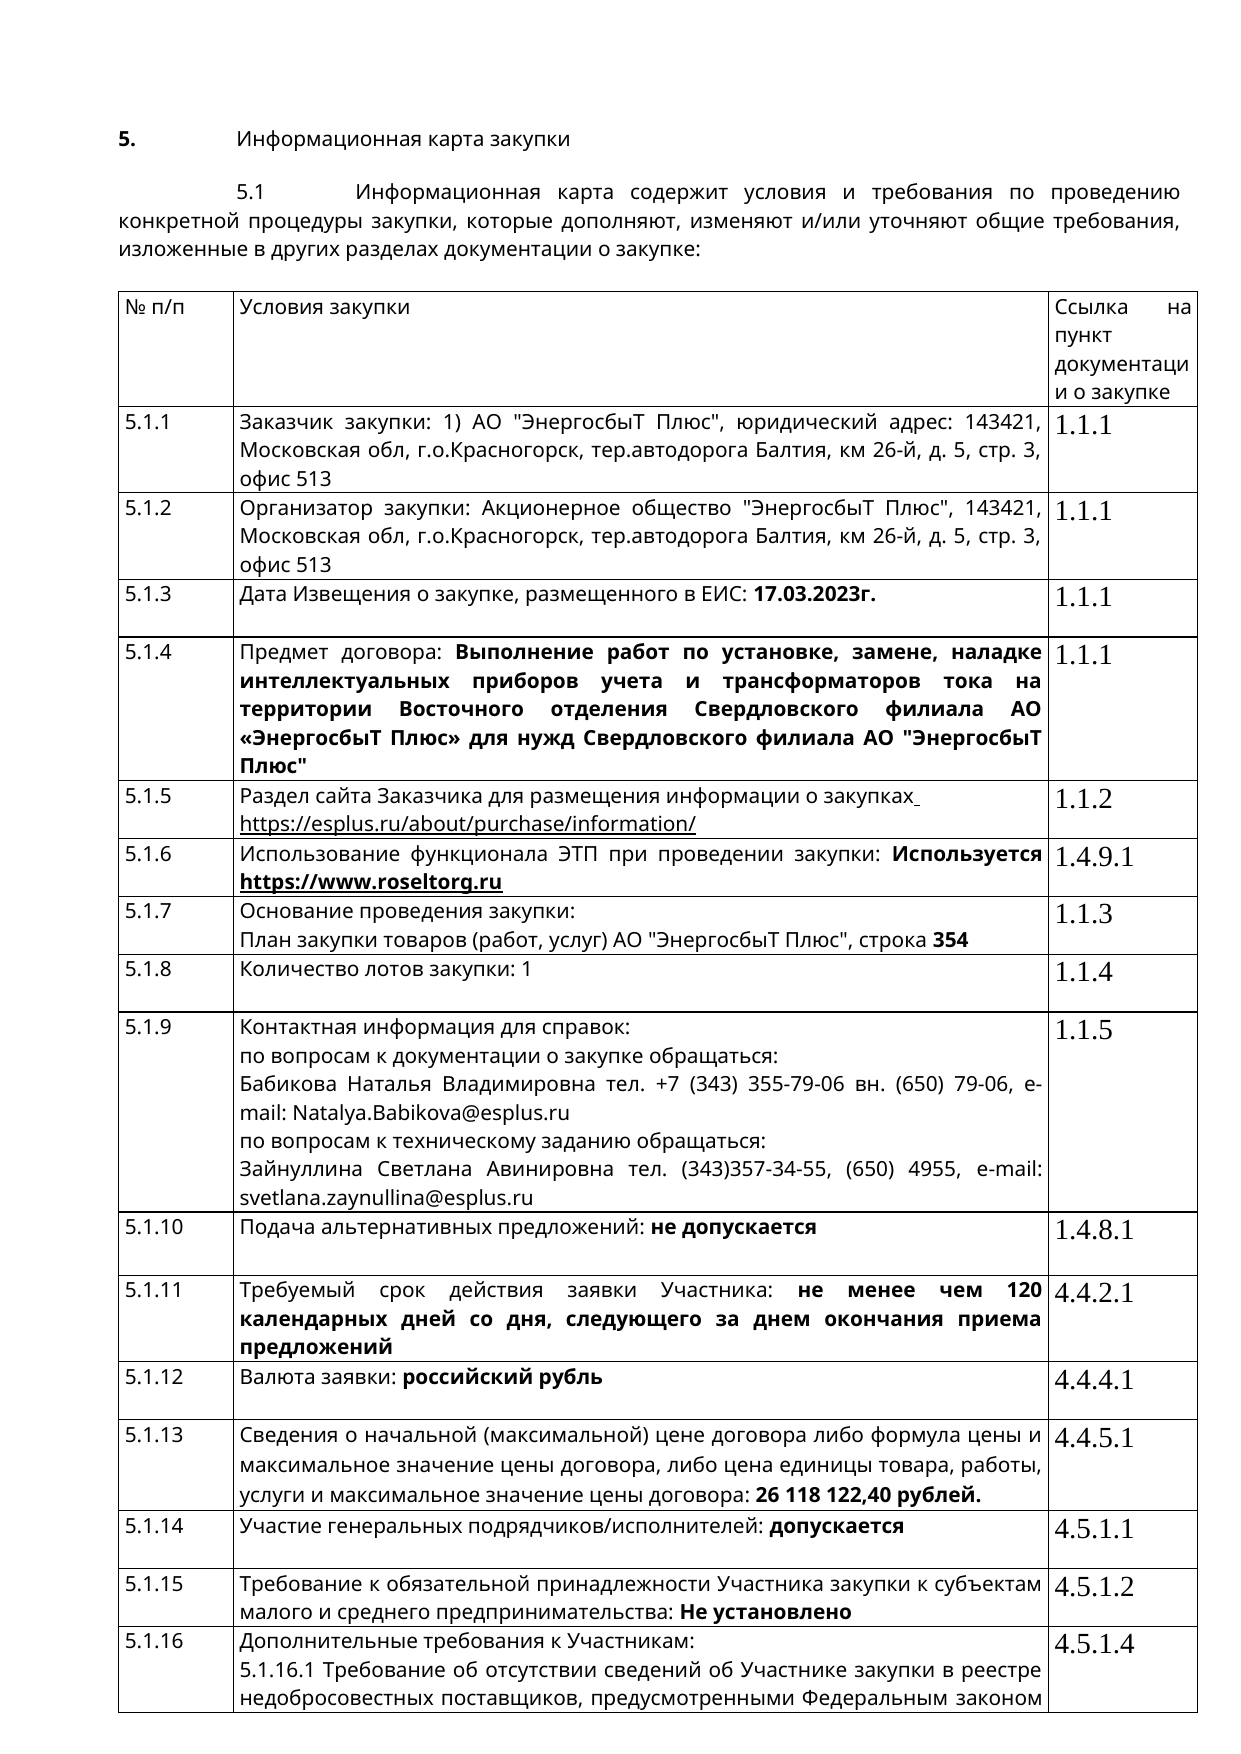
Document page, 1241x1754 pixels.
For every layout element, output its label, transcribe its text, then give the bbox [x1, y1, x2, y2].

table_header Ссылка на пункт документации о закупке [1049, 292, 1197, 406]
table_cell [119, 1627, 233, 1712]
table_cell [119, 580, 233, 636]
table_cell Раздел сайта Заказчика для размещения информации о закупках https://esplus.ru/about/purchase/information/ [234, 781, 1048, 838]
table_cell 1.1.1 [1049, 638, 1197, 780]
table_cell Организатор закупки: Акционерное общество "ЭнергосбыТ Плюс", 143421, Московская обл, г.о.Красногорск, тер.автодорога Балтия, км 26-й, д. 5, стр. 3, офис 513 [234, 493, 1048, 578]
table_cell [119, 407, 233, 492]
table_cell 4.5.1.4 [1049, 1627, 1197, 1712]
table_cell 4.4.2.1 [1049, 1276, 1197, 1361]
text 5.1 Информационная карта содержит условия и требования по проведению конкретной процедуры закупки, которые дополняют, изменяют и/или уточняют общие требования, изложенные в других разделах документации о закупке: [118, 177, 1181, 263]
table_cell Количество лотов закупки: 1 [234, 955, 1048, 1011]
table_cell 4.5.1.1 [1049, 1511, 1197, 1568]
table_cell 4.5.1.2 [1049, 1569, 1197, 1626]
table_cell [119, 1013, 233, 1211]
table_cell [234, 1627, 1048, 1712]
table_cell [119, 493, 233, 578]
table_cell Требуемый срок действия заявки Участника: не менее чем 120 календарных дней со дня, следующего за днем окончания приема предложений [234, 1276, 1048, 1361]
table_cell [119, 638, 233, 780]
subtitle Информационная карта закупки [118, 124, 1181, 152]
table_cell [119, 1276, 233, 1361]
table_cell [119, 781, 233, 838]
table_cell Предмет договора: Выполнение работ по установке, замене, наладке интеллектуальных приборов учета и трансформаторов тока на территории Восточного отделения Свердловского филиала АО «ЭнергосбыТ Плюс» для нужд Свердловского филиала АО "ЭнергосбыТ Плюс" [234, 638, 1048, 780]
table_cell 1.1.5 [1049, 1013, 1197, 1211]
table_cell [119, 897, 233, 953]
table_cell Подача альтернативных предложений: не допускается [234, 1213, 1048, 1274]
table_cell 1.4.8.1 [1049, 839, 1197, 896]
table_header № п/п [119, 292, 233, 406]
table_cell 1.1.4 [1049, 955, 1197, 1011]
table_cell Сведения о начальной (максимальной) цене договора либо формула цены и максимальное значение цены договора, либо цена единицы товара, работы, услуги и максимальное значение цены договора: 26 118 122,40 рублей. [234, 1420, 1048, 1510]
table_cell [119, 1213, 233, 1274]
table_cell [119, 955, 233, 1011]
table_cell 4.4.4.1 [1049, 1362, 1197, 1419]
table_cell 1.1.1 [1049, 407, 1197, 492]
table_cell [119, 1569, 233, 1626]
table_cell Основание проведения закупки: План закупки товаров (работ, услуг) АО "ЭнергосбыТ Плюс", строка 354 [234, 897, 1048, 953]
table_cell Контактная информация для справок: по вопросам к документации о закупке обращаться: Бабикова Наталья Владимировна тел. +7 (343) 355-79-06 вн. (650) 79-06, e-mail: Natalya.Babikova@esplus.ru по вопросам к техническому заданию обращаться: Зайнуллина Светлана Авинировна тел. (343)357-34-55, (650) 4955, e-mail: svetlana.zaynullina@esplus.ru [234, 1013, 1048, 1211]
table_header Условия закупки [234, 292, 1048, 406]
table_cell Использование функционала ЭТП при проведении закупки: Используется https://www.roseltorg.ru [234, 839, 1048, 896]
table_cell [119, 1511, 233, 1568]
table_cell 1.1.3 [1049, 897, 1197, 953]
table_cell 1.1.2 [1049, 781, 1197, 838]
table_cell [119, 1362, 233, 1419]
table_cell Участие генеральных подрядчиков/исполнителей: допускается [234, 1511, 1048, 1568]
table_cell [119, 1420, 233, 1510]
table_cell 1.1.1 [1049, 580, 1197, 636]
table_cell 4.4.5.1 [1049, 1420, 1197, 1510]
table_cell [119, 839, 233, 896]
table_cell Валюта заявки: российский рубль [234, 1362, 1048, 1419]
table_cell Заказчик закупки: 1) АО "ЭнергосбыТ Плюс", юридический адрес: 143421, Московская обл, г.о.Красногорск, тер.автодорога Балтия, км 26-й, д. 5, стр. 3, офис 513 [234, 407, 1048, 492]
table_cell 1.4.7.1 [1049, 1213, 1197, 1274]
table_cell Дата Извещения о закупке, размещенного в ЕИС: 17.03.2023г. [234, 580, 1048, 636]
table_cell 1.1.1 [1049, 493, 1197, 578]
table_cell Требование к обязательной принадлежности Участника закупки к субъектам малого и среднего предпринимательства: Не установлено [234, 1569, 1048, 1626]
